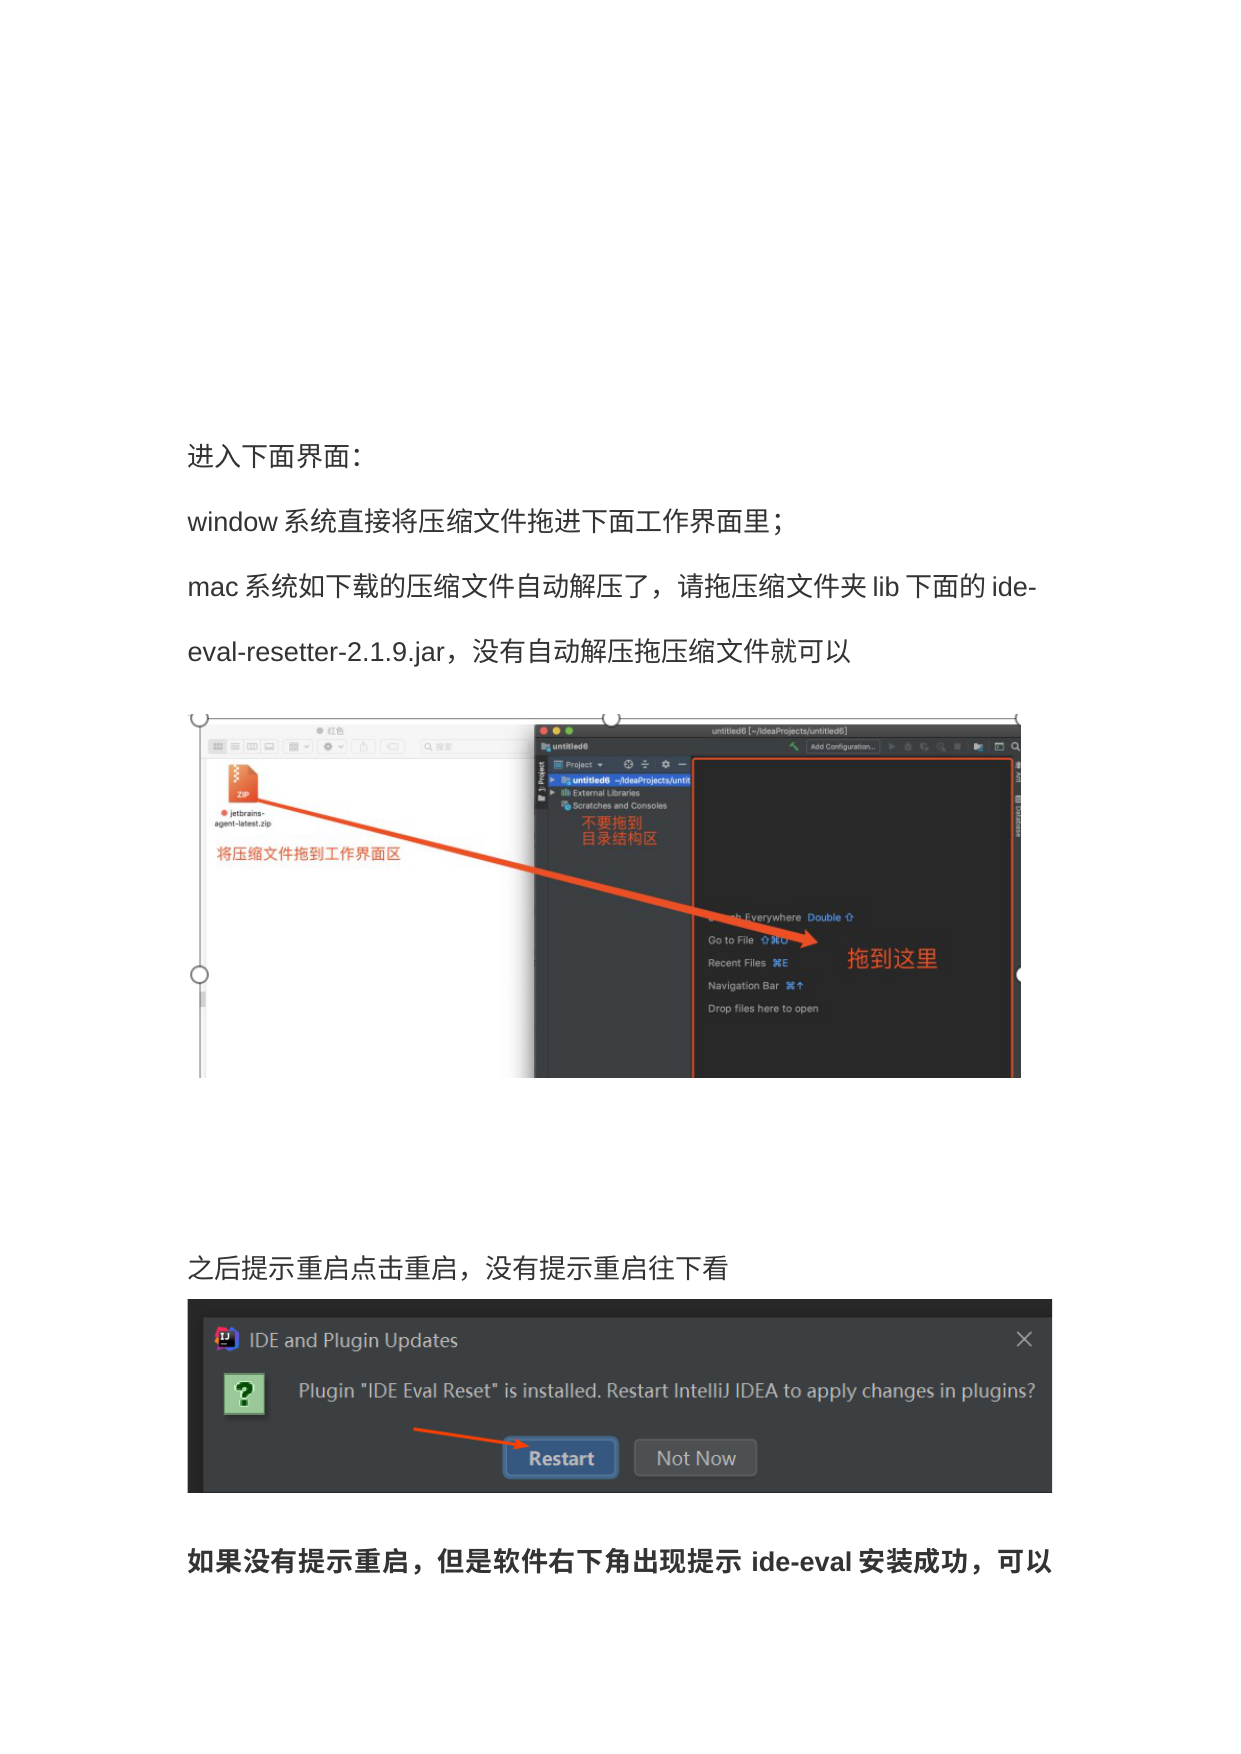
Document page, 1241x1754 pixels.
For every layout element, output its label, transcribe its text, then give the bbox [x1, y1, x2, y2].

text mac系统如下载的压缩文件自动解压了，请拖压缩文件夹lib下面的ide-eval-resetter-2.1.9.jar，没有自动解压拖压缩文件就可以 [187, 552, 1053, 682]
text window系统直接将压缩文件拖进下面工作界面里； [187, 487, 1053, 552]
text 进入下面界面： [187, 422, 1053, 487]
picture [187, 714, 1021, 1078]
text 之后提示重启点击重启，没有提示重启往下看 [187, 1234, 1053, 1299]
picture [187, 1299, 1053, 1493]
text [187, 1527, 1053, 1592]
